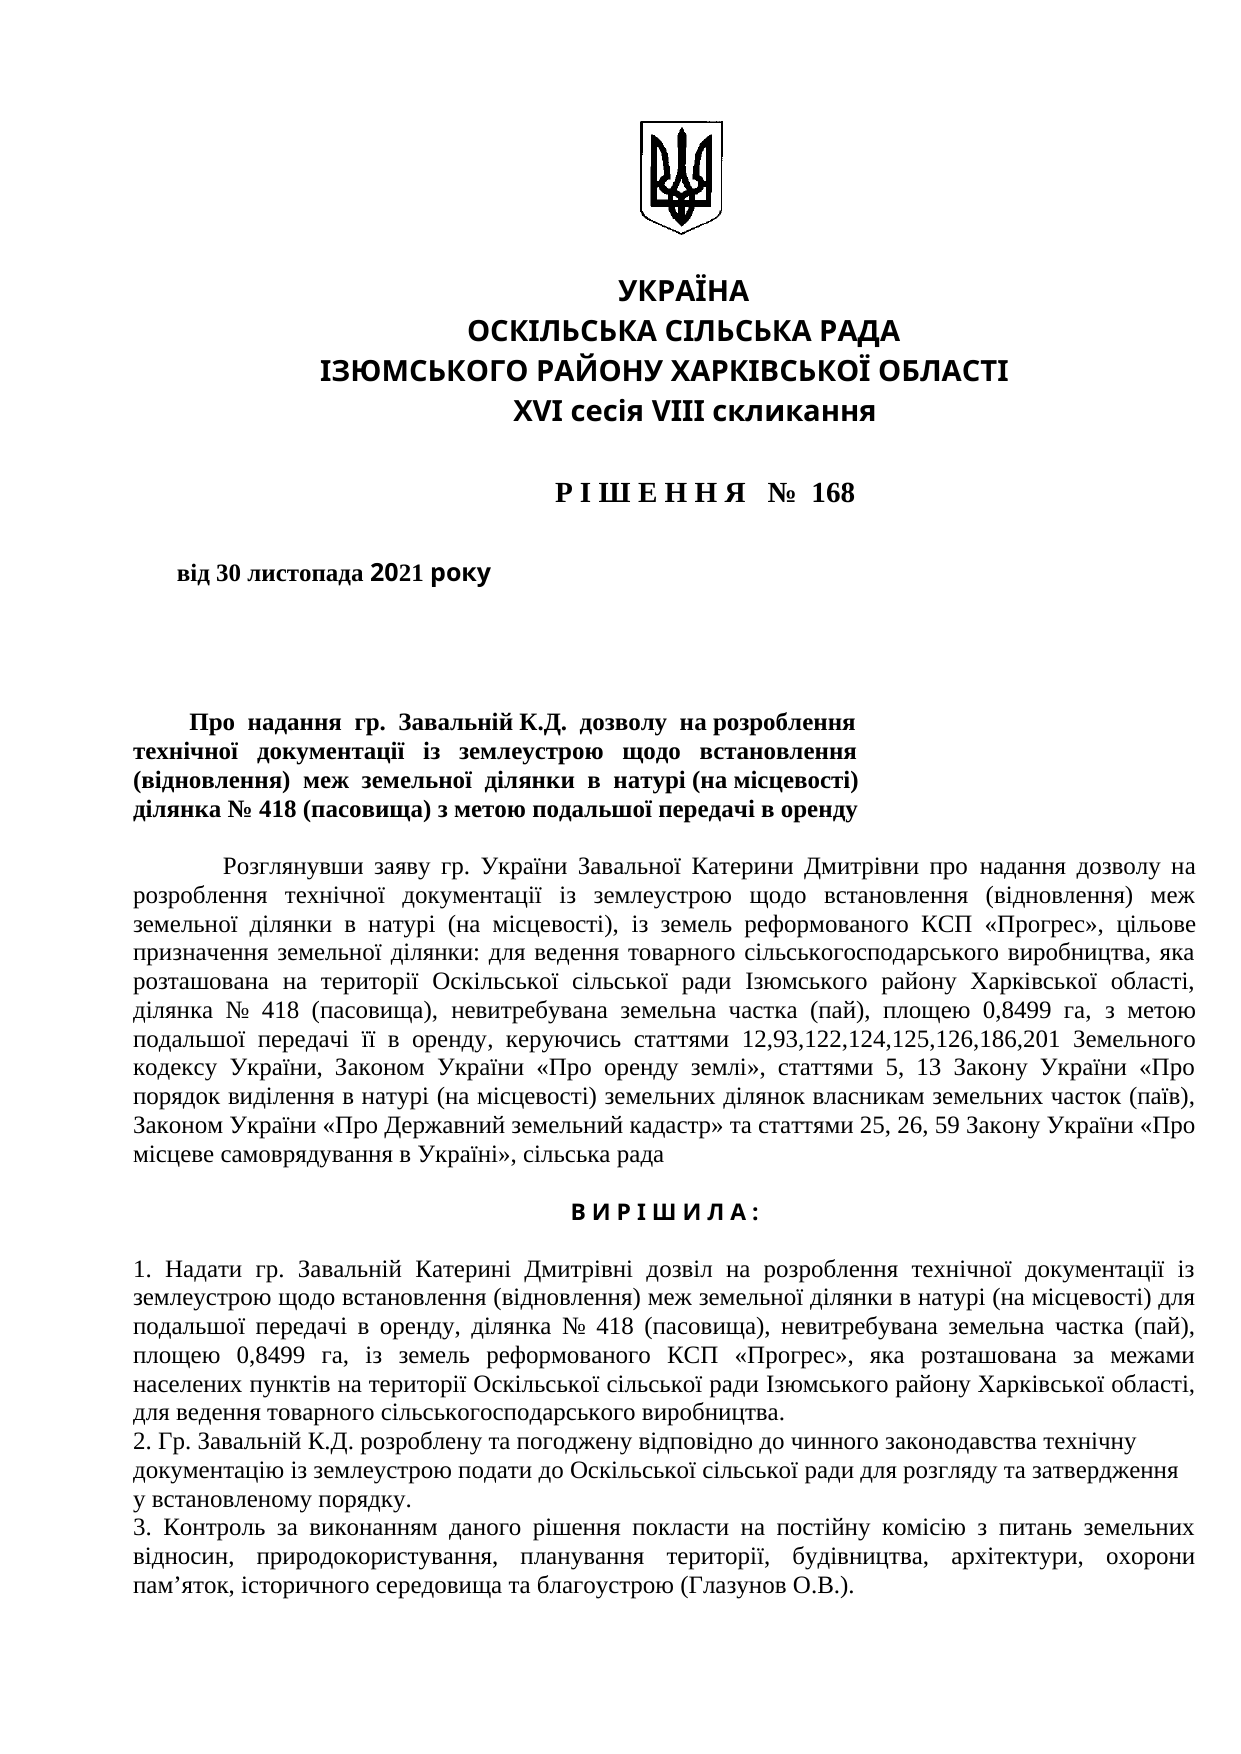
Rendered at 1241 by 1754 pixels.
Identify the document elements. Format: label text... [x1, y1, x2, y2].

text Про надання гр. Завальній К.Д. дозволу на розроблення [133, 707, 1196, 736]
text УКРАЇНА [133, 271, 1196, 310]
text (відновлення) меж земельної ділянки в натурі (на місцевості) [133, 765, 1196, 794]
table_header [144, 118, 1163, 271]
text від 30 листопада 2021 року [133, 554, 1196, 588]
text ІЗЮМСЬКОГО РАЙОНУ ХАРКІВСЬКОЇ ОБЛАСТІ [133, 350, 1196, 390]
text Р І Ш Е Н Н Я № 168 [183, 475, 1196, 509]
text В И Р І Ш И Л А : [133, 1196, 1196, 1227]
text ОСКІЛЬСЬКА СІЛЬСЬКА РАДА [133, 310, 1196, 350]
text 3. Контроль за виконанням даного рішення покласти на постійну комісію з питань земельних відносин, природокористування, планування території, будівництва, архітектури, охорони пам’яток, історичного середовища та благоустрою (Глазунов О.В.). [133, 1512, 1196, 1599]
text Розглянувши заяву гр. України Завальної Катерини Дмитрівни про надання дозволу на розроблення технічної документації із землеустрою щодо встановлення (відновлення) меж земельної ділянки в натурі (на місцевості), із земель реформованого КСП «Прогрес», цільове призначення земельної ділянки: для ведення товарного сільськогосподарського виробництва, яка розташована на території Оскільської сільської ради Ізюмського району Харківської області, ділянка № 418 (пасовища), невитребувана земельна частка (пай), площею 0,8499 га, з метою подальшої передачі її в оренду, керуючись статтями 12,93,122,124,125,126,186,201 Земельного кодексу України, Законом України «Про оренду землі», статтями 5, 13 Закону України «Про порядок виділення в натурі (на місцевості) земельних ділянок власникам земельних часток (паїв), Законом України «Про Державний земельний кадастр» та статтями 25, 26, 59 Закону України «Про місцеве самоврядування в Україні», сільська рада [133, 851, 1196, 1167]
text XVI сесія VІІІ скликання [133, 390, 1196, 429]
text 2. Гр. Завальній К.Д. розроблену та погоджену відповідно до чинного законодавства технічну документацію із землеустрою подати до Оскільської сільської ради для розгляду та затвердження у встановленому порядку. [133, 1426, 1196, 1512]
text ділянка № 418 (пасовища) з метою подальшої передачі в оренду [133, 794, 1196, 822]
text технічної документації із землеустрою щодо встановлення [133, 736, 1196, 765]
text 1. Надати гр. Завальній Катерині Дмитрівні дозвіл на розроблення технічної документації із землеустрою щодо встановлення (відновлення) меж земельної ділянки в натурі (на місцевості) для подальшої передачі в оренду, ділянка № 418 (пасовища), невитребувана земельна частка (пай), площею 0,8499 га, із земель реформованого КСП «Прогрес», яка розташована за межами населених пунктів на території Оскільської сільської ради Ізюмського району Харківської області, для ведення товарного сільськогосподарського виробництва. [133, 1254, 1196, 1426]
